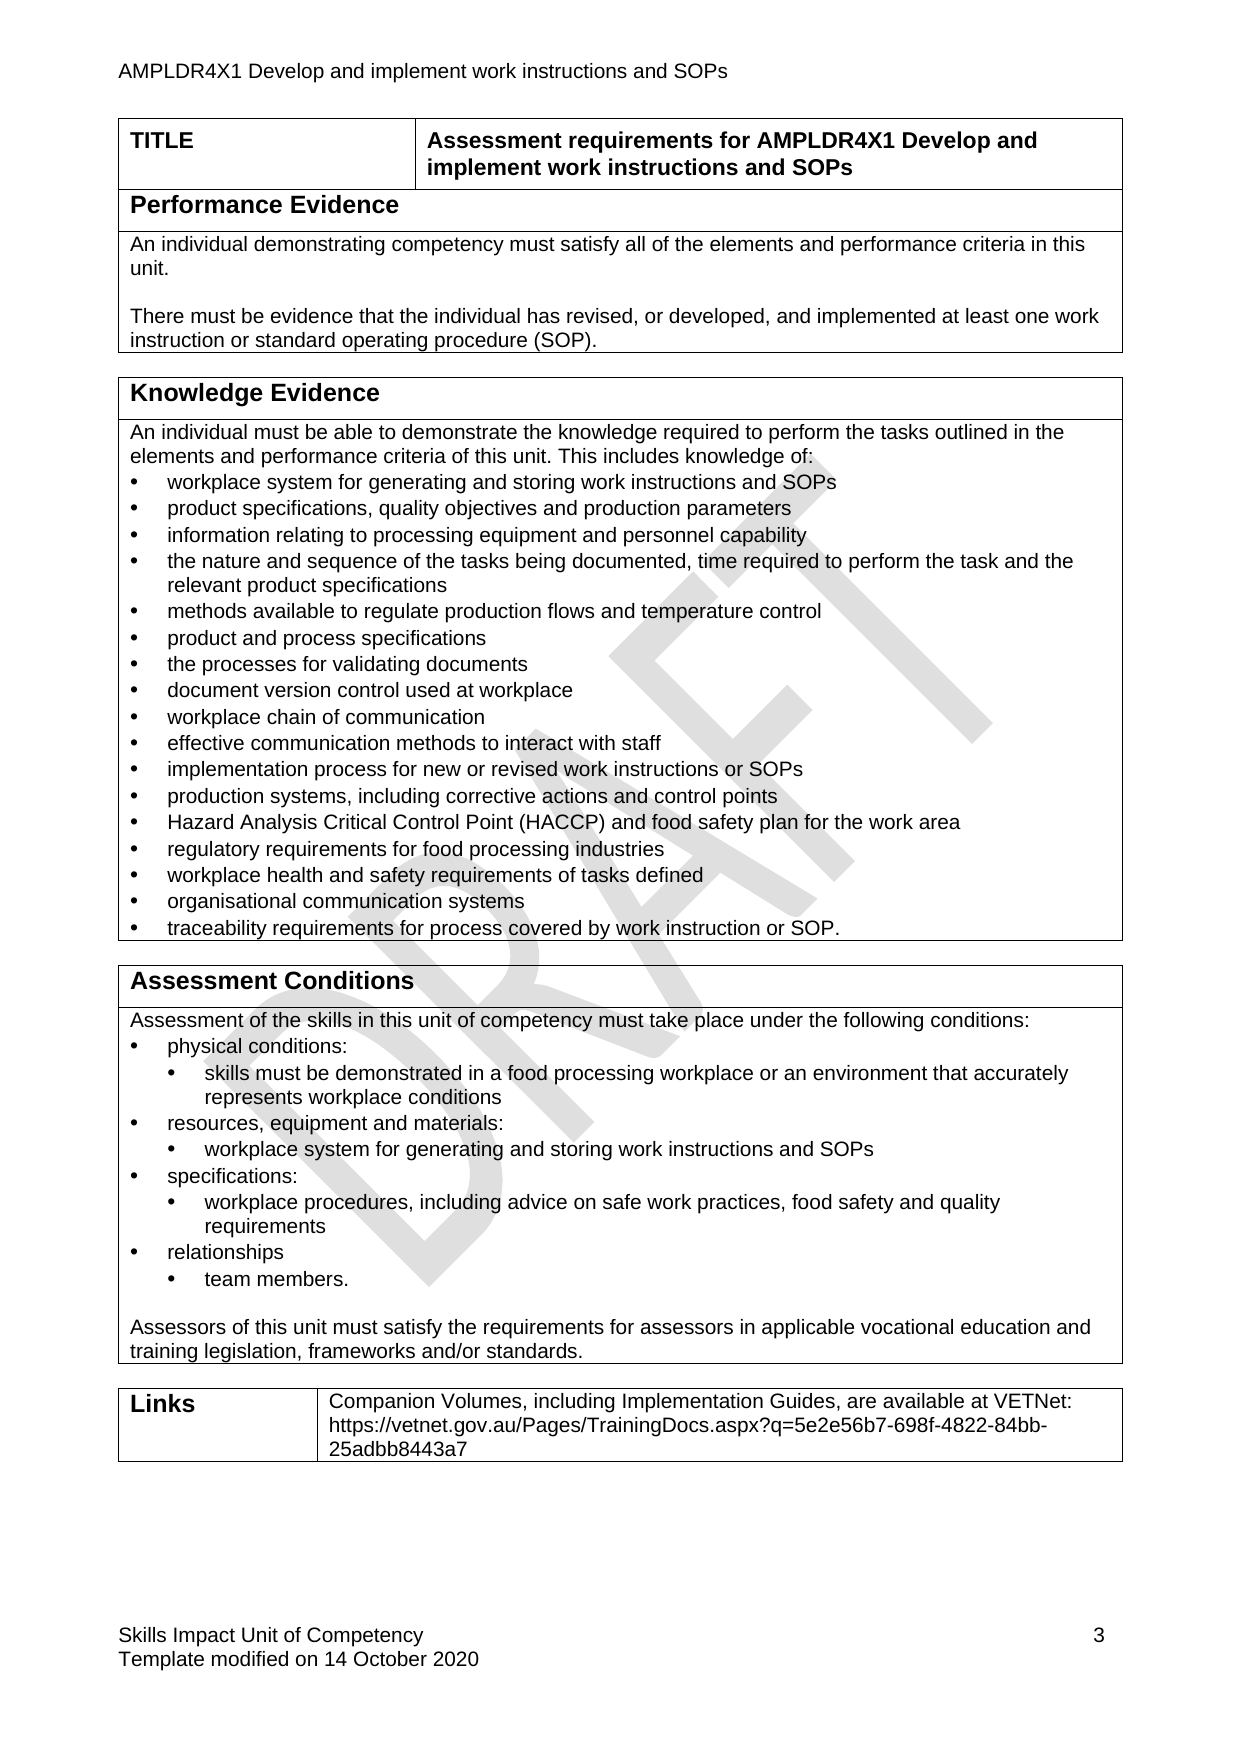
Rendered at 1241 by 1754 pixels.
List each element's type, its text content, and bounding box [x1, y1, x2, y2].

table_header Assessment Conditions [119, 966, 1122, 1007]
table_cell An individual must be able to demonstrate the knowledge required to perform the tasks outlined in the elements and performance criteria of this unit. This includes knowledge of: workplace system for generating and storing work instructions and SOPs product specifications, quality objectives and production parameters information relating to processing equipment and personnel capability the nature and sequence of the tasks being documented, time required to perform the task and the relevant product specifications methods available to regulate production flows and temperature control product and process specifications the processes for validating documents document version control used at workplace workplace chain of communication effective communication methods to interact with staff implementation process for new or revised work instructions or SOPs production systems, including corrective actions and control points Hazard Analysis Critical Control Point (HACCP) and food safety plan for the work area regulatory requirements for food processing industries workplace health and safety requirements of tasks defined organisational communication systems traceability requirements for process covered by work instruction or SOP. [119, 420, 1122, 940]
table_header TITLE [119, 119, 415, 188]
table_header Links [119, 1389, 317, 1461]
table_cell An individual demonstrating competency must satisfy all of the elements and performance criteria in this unit. There must be evidence that the individual has revised, or developed, and implemented at least one work instruction or standard operating procedure (SOP). [119, 232, 1122, 352]
table_cell Assessment of the skills in this unit of competency must take place under the following conditions: physical conditions: skills must be demonstrated in a food processing workplace or an environment that accurately represents workplace conditions resources, equipment and materials: workplace system for generating and storing work instructions and SOPs specifications: workplace procedures, including advice on safe work practices, food safety and quality requirements relationships team members. Assessors of this unit must satisfy the requirements for assessors in applicable vocational education and training legislation, frameworks and/or standards. [119, 1008, 1122, 1363]
table_header Companion Volumes, including Implementation Guides, are available at VETNet: https://vetnet.gov.au/Pages/TrainingDocs.aspx?q=5e2e56b7-698f-4822-84bb-25adbb8443a7 [318, 1389, 1122, 1461]
table_header Knowledge Evidence [119, 378, 1122, 419]
table_cell Performance Evidence [119, 190, 1122, 231]
table_header Assessment requirements for AMPLDR4X1 Develop and implement work instructions and SOPs [416, 119, 1122, 188]
